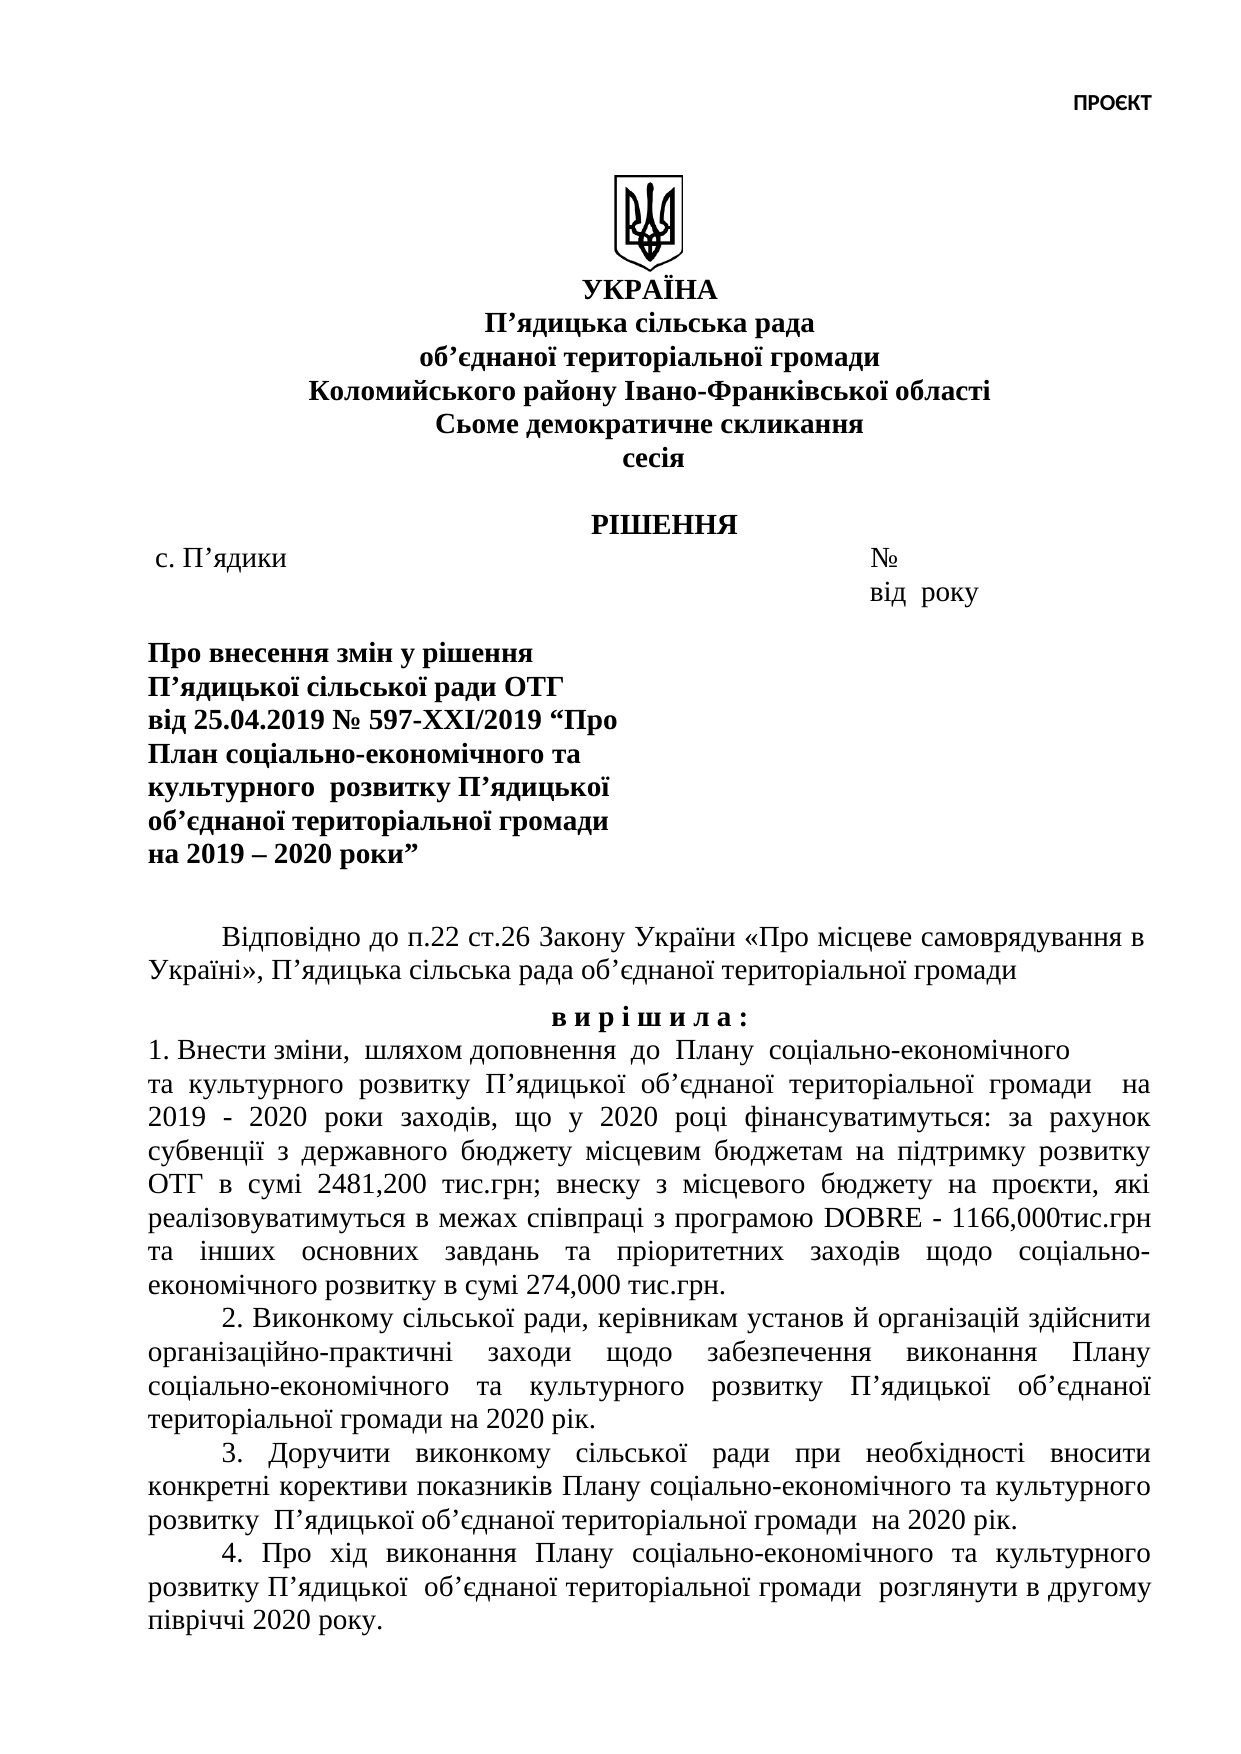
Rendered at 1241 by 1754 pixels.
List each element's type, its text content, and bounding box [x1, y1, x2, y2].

list та культурного розвитку П’ядицької об’єднаної територіальної громади на 2019 - 2020 роки заходів, що у 2020 році фінансуватимуться: за рахунок субвенції з державного бюджету місцевим бюджетам на підтримку розвитку ОТГ в сумі 2481,200 тис.грн; внеску з місцевого бюджету на проєкти, які реалізовуватимуться в межах співпраці з програмою DOBRE - 1166,000тис.грн та інших основних завдань та пріоритетних заходів щодо соціально-економічного розвитку в сумі 274,000 тис.грн. [148, 1066, 1152, 1301]
text об’єднаної територіальної громади [148, 339, 1152, 373]
text УКРАЇНА [148, 272, 1152, 306]
text П’ядицька сільська рада [148, 306, 1152, 339]
text сесія [148, 440, 1152, 473]
text 3. Доручити виконкому сільської ради при необхідності вносити конкретні корективи показників Плану соціально-економічного та культурного розвитку П’ядицької об’єднаної територіальної громади на 2020 рік. [148, 1435, 1152, 1535]
text Сьоме демократичне скликання [148, 406, 1152, 440]
text від року [148, 574, 1152, 607]
text 4. Про хід виконання Плану соціально-економічного та культурного розвитку П’ядицької об’єднаної територіальної громади розглянути в другому півріччі 2020 року. [148, 1535, 1152, 1636]
text ПРОЄКТ [148, 88, 1152, 117]
text Коломийського району Івано-Франківської області [148, 373, 1152, 406]
text в и р і ш и л а : [148, 999, 1152, 1032]
list Внести зміни, шляхом доповнення до Плану соціально-економічного [148, 1032, 1152, 1066]
text с. П’ядики № [148, 540, 1152, 574]
text Про внесення змін у рішення [148, 635, 1152, 669]
text на 2019 – 2020 роки” [148, 837, 1152, 870]
text П’ядицької сільської ради ОТГ [148, 669, 1152, 702]
picture [614, 175, 683, 272]
text культурного розвитку П’ядицької [148, 769, 1152, 803]
text План соціально-економічного та [148, 736, 1152, 769]
text від 25.04.2019 № 597-XXI/2019 “Про [148, 702, 1152, 736]
text Відповідно до п.22 ст.26 Закону України «Про місцеве самоврядування в Україні», П’ядицька сільська рада об’єднаної територіальної громади [148, 920, 1146, 986]
text об’єднаної територіальної громади [148, 803, 1152, 837]
text РІШЕННЯ [148, 507, 1152, 540]
text 2. Виконкому сільської ради, керівникам установ й організацій здійснити організаційно-практичні заходи щодо забезпечення виконання Плану соціально-економічного та культурного розвитку П’ядицької об’єднаної територіальної громади на 2020 рік. [148, 1301, 1152, 1435]
